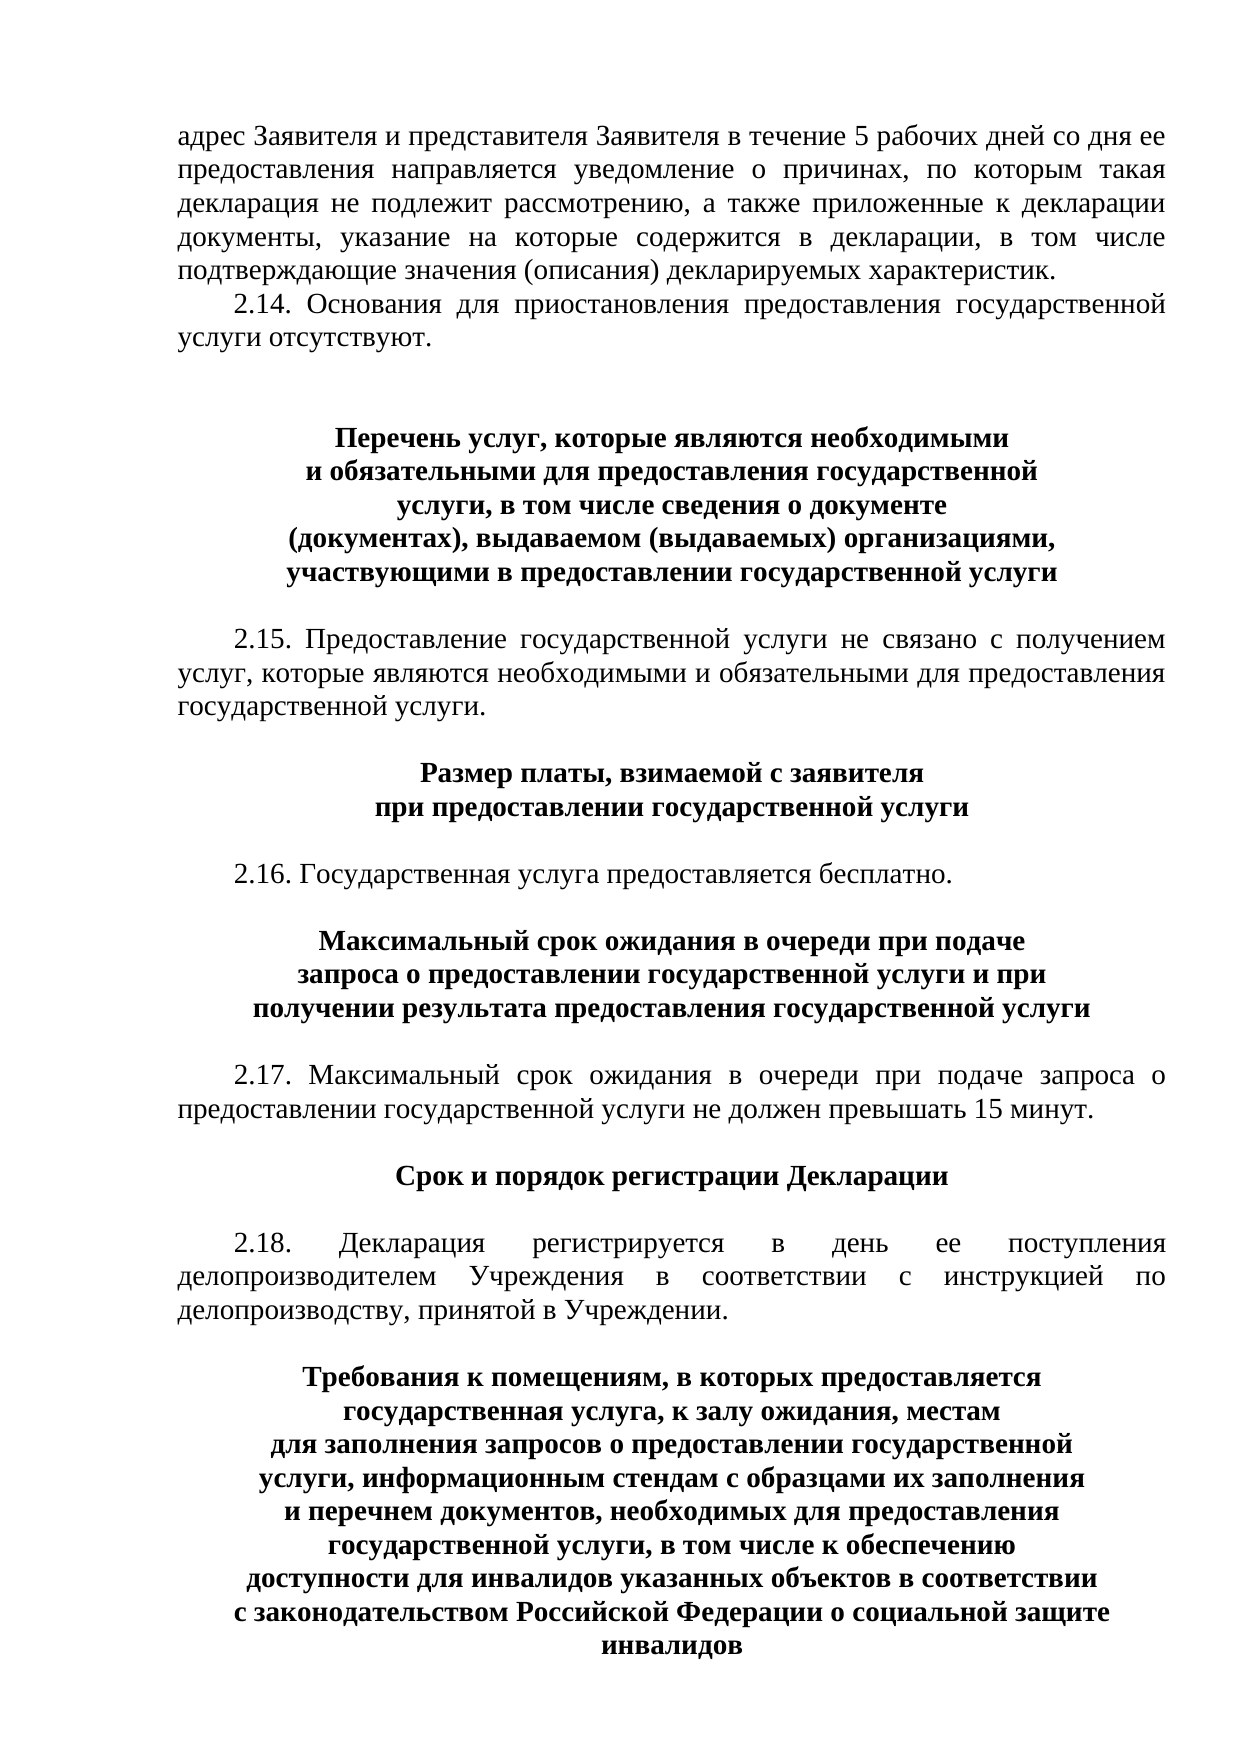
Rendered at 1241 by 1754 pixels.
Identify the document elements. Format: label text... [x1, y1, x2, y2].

title участвующими в предоставлении государственной услуги [177, 554, 1167, 588]
title и обязательными для предоставления государственной [177, 453, 1167, 487]
title и перечнем документов, необходимых для предоставления [177, 1493, 1167, 1527]
title Срок и порядок регистрации Декларации [177, 1158, 1167, 1191]
title для заполнения запросов о предоставлении государственной [177, 1426, 1167, 1460]
title государственной услуги, в том числе к обеспечению [177, 1527, 1167, 1560]
title доступности для инвалидов указанных объектов в соответствии [177, 1560, 1167, 1594]
title Перечень услуг, которые являются необходимыми [177, 420, 1167, 453]
title получении результата предоставления государственной услуги [177, 990, 1167, 1024]
text 2.17. Максимальный срок ожидания в очереди при подаче запроса о предоставлении государственной услуги не должен превышать 15 минут. [177, 1057, 1167, 1124]
title государственная услуга, к залу ожидания, местам [177, 1393, 1167, 1426]
text 2.14. Основания для приостановления предоставления государственной услуги отсутствуют. [177, 286, 1167, 353]
title Максимальный срок ожидания в очереди при подаче [177, 923, 1167, 957]
title запроса о предоставлении государственной услуги и при [177, 957, 1167, 990]
title с законодательством Российской Федерации о социальной защите [177, 1594, 1167, 1627]
text 2.15. Предоставление государственной услуги не связано с получением услуг, которые являются необходимыми и обязательными для предоставления государственной услуги. [177, 621, 1167, 722]
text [177, 118, 1167, 286]
title услуги, в том числе сведения о документе [177, 487, 1167, 521]
title при предоставлении государственной услуги [177, 789, 1167, 822]
title Размер платы, взимаемой с заявителя [177, 755, 1167, 789]
title инвалидов [177, 1627, 1167, 1661]
title (документах), выдаваемом (выдаваемых) организациями, [177, 521, 1167, 554]
text 2.18. Декларация регистрируется в день ее поступления делопроизводителем Учреждения в соответствии с инструкцией по делопроизводству, принятой в Учреждении. [177, 1225, 1167, 1326]
text 2.16. Государственная услуга предоставляется бесплатно. [177, 856, 1167, 889]
title услуги, информационным стендам с образцами их заполнения [177, 1460, 1167, 1493]
title Требования к помещениям, в которых предоставляется [177, 1359, 1167, 1393]
